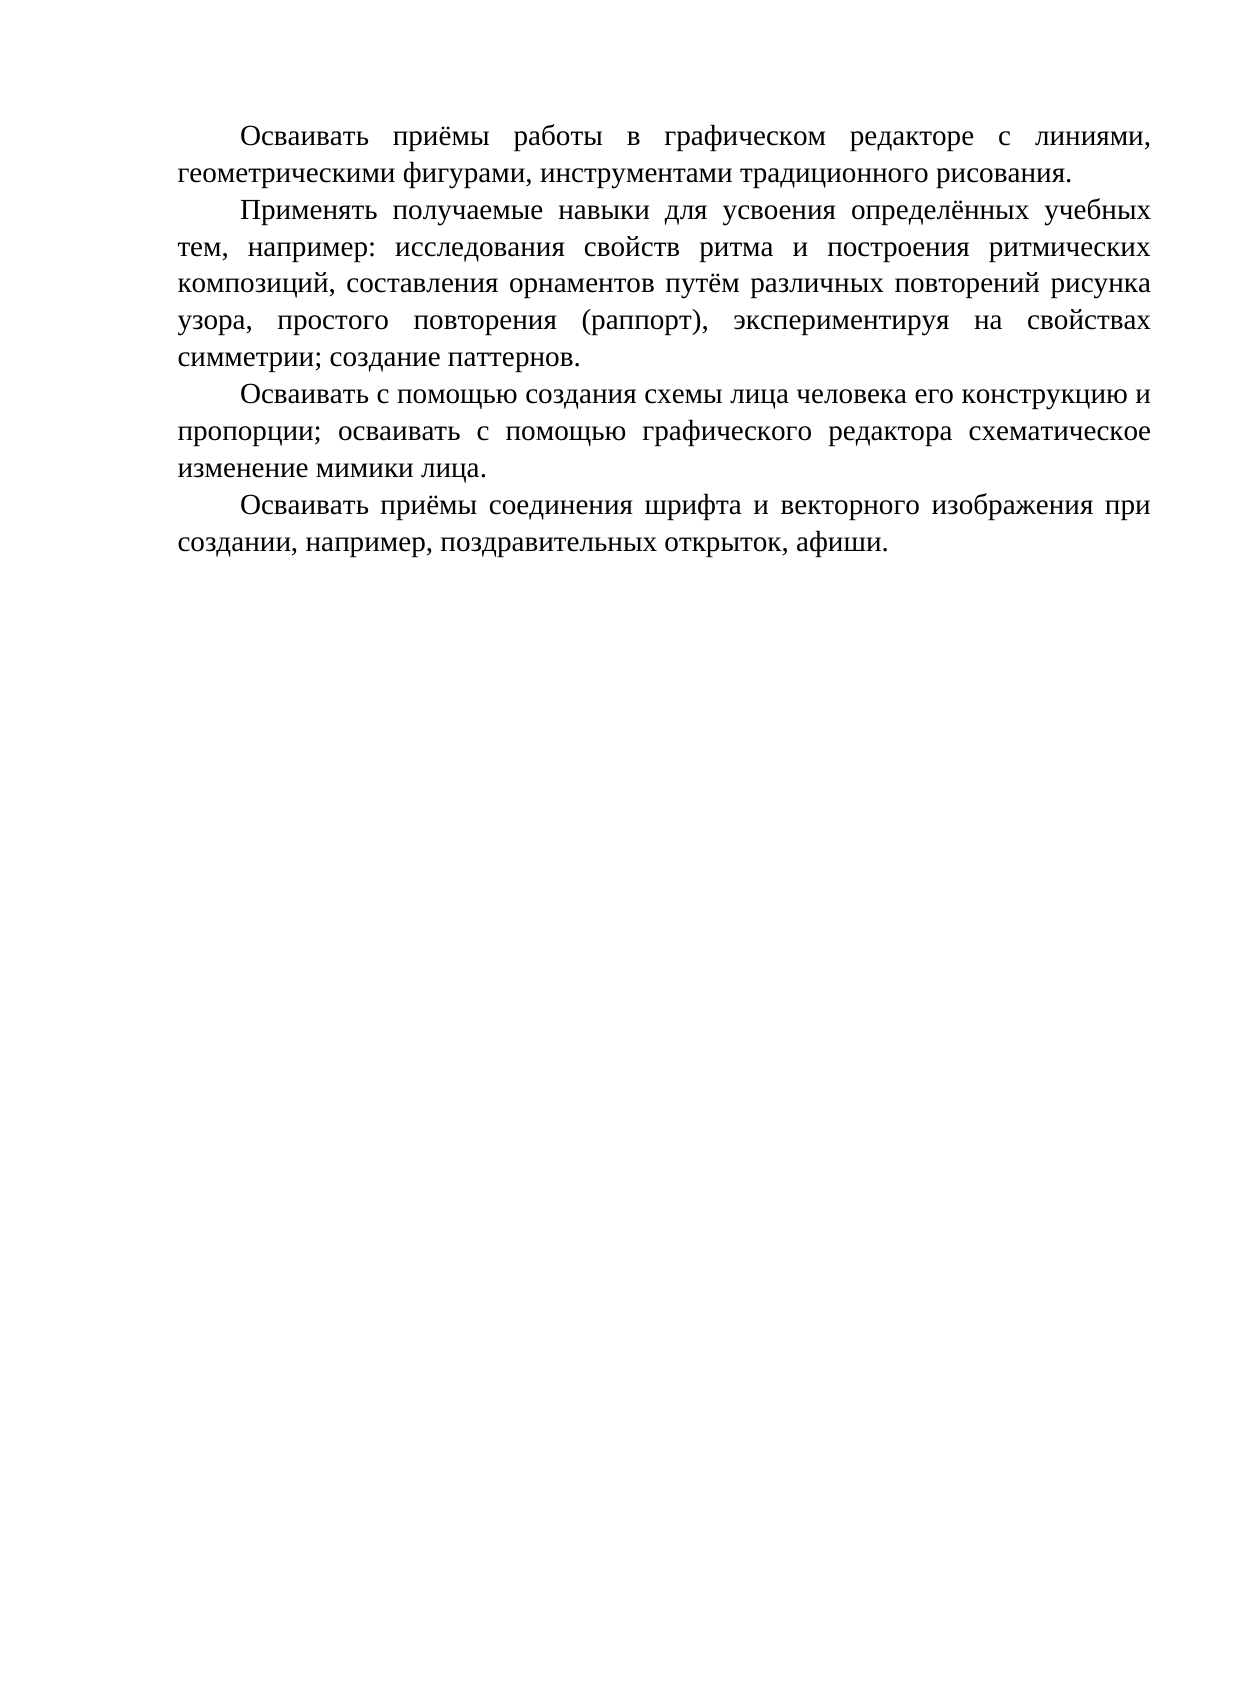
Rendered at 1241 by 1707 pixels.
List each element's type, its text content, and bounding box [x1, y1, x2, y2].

text Осваивать приёмы соединения шрифта и векторного изображения при создании, например, поздравительных открыток, афиши. [177, 487, 1152, 557]
text Применять получаемые навыки для усвоения определённых учебных тем, например: исследования свойств ритма и построения ритмических композиций, составления орнаментов путём различных повторений рисунка узора, простого повторения (раппорт), экспериментируя на свойствах симметрии; создание паттернов. [177, 192, 1152, 373]
text Осваивать приёмы работы в графическом редакторе с линиями, геометрическими фигурами, инструментами традиционного рисования. [177, 118, 1152, 188]
text Осваивать с помощью создания схемы лица человека его конструкцию и пропорции; осваивать с помощью графического редактора схематическое изменение мимики лица. [177, 376, 1152, 483]
